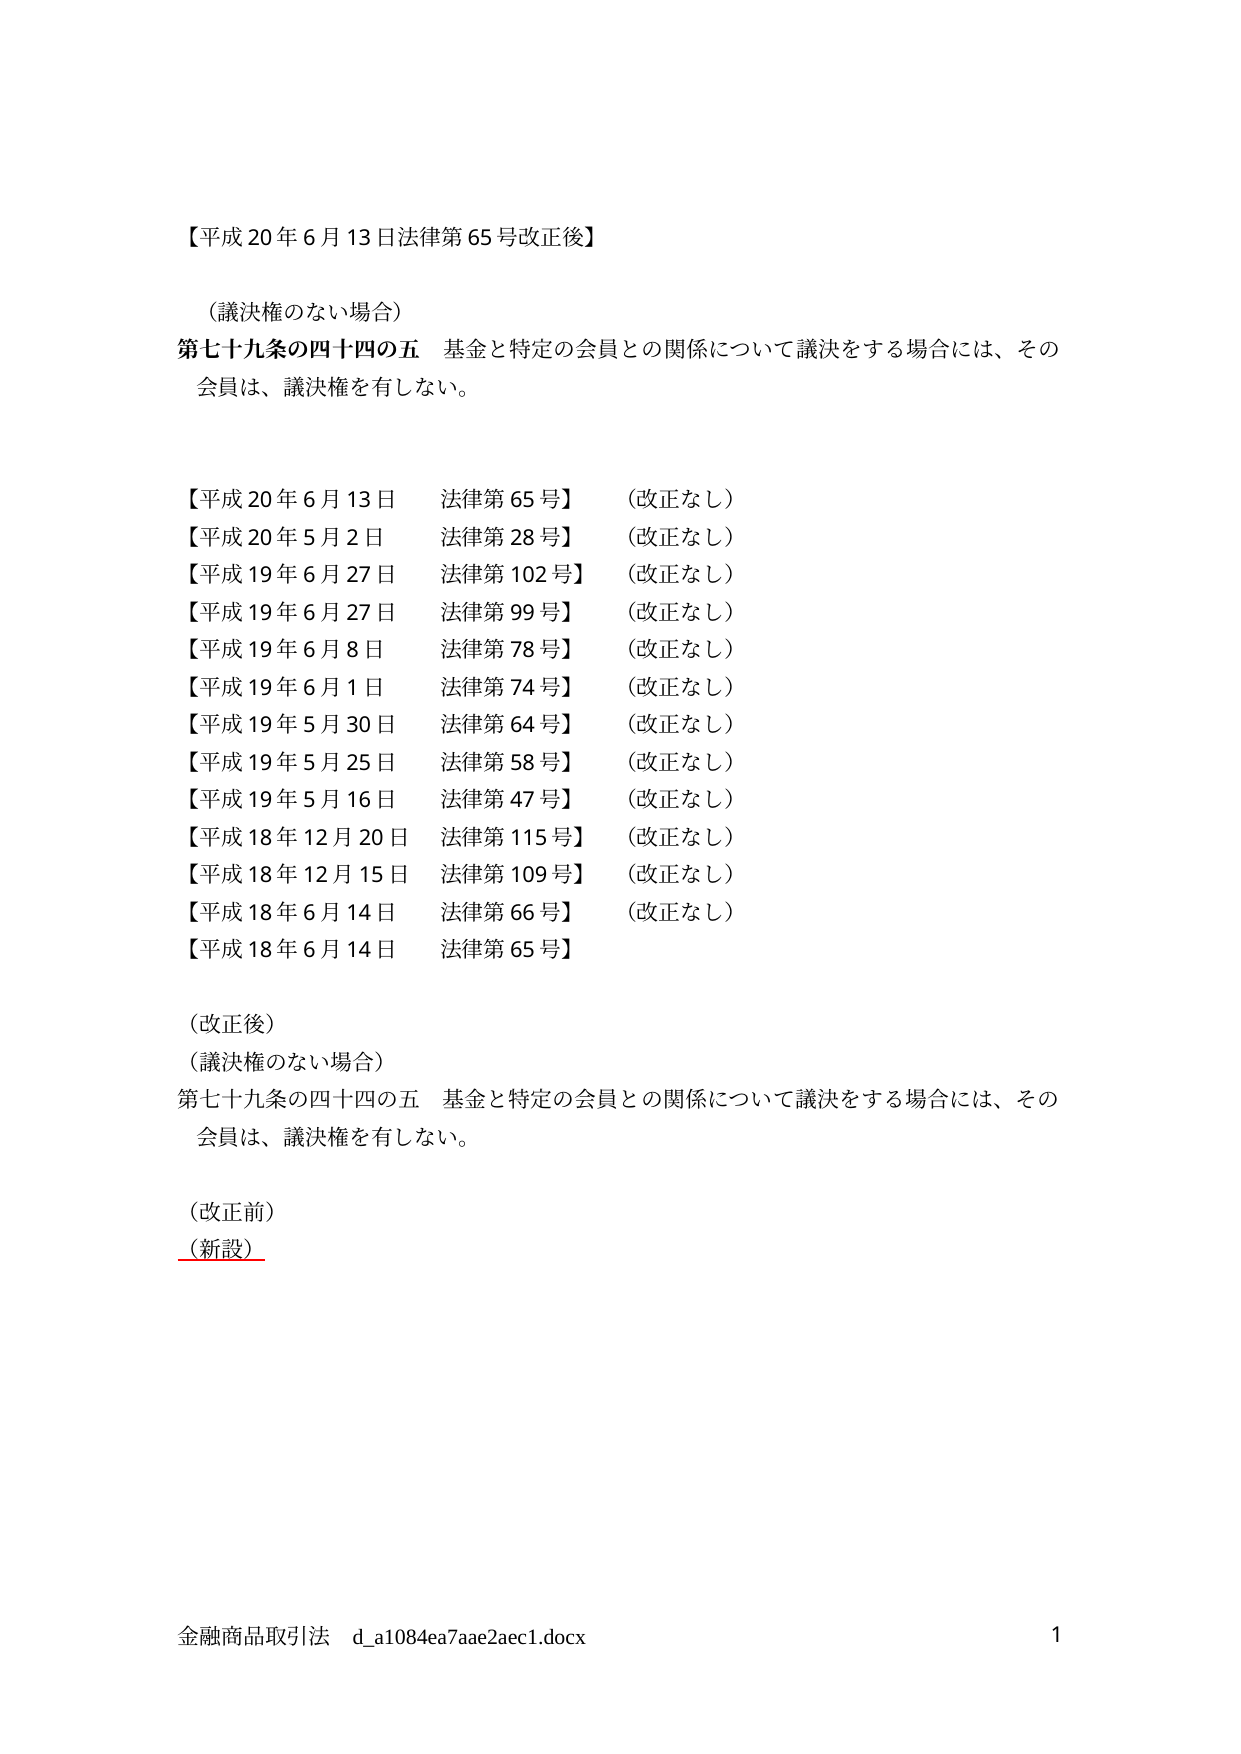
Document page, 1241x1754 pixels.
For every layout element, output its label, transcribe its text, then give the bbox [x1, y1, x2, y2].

text （議決権のない場合） [196, 292, 1063, 329]
text 第七十九条の四十四の五 基金と特定の会員との関係について議決をする場合には、その会員は、議決権を有しない。 [177, 329, 1063, 404]
text 【平成20年6月13日法律第65号改正後】 [177, 217, 1063, 254]
text 【平成20年6月13日 法律第65号】 （改正なし） [177, 479, 1063, 517]
text 【平成20年5月2日 法律第28号】 （改正なし） [177, 517, 1063, 554]
text （改正前） [177, 1192, 1063, 1229]
text 【平成18年12月20日 法律第115号】 （改正なし） [177, 817, 1063, 854]
text 【平成18年12月15日 法律第109号】 （改正なし） [177, 854, 1063, 892]
text 【平成19年6月27日 法律第102号】 （改正なし） [177, 554, 1063, 592]
text （議決権のない場合） [177, 1042, 1063, 1079]
text （新設） [177, 1229, 1063, 1267]
text 【平成18年6月14日 法律第66号】 （改正なし） [177, 892, 1063, 929]
text 第七十九条の四十四の五 基金と特定の会員との関係について議決をする場合には、その会員は、議決権を有しない。 [177, 1079, 1063, 1154]
text 【平成19年5月16日 法律第47号】 （改正なし） [177, 779, 1063, 817]
text 【平成18年6月14日 法律第65号】 [177, 929, 1063, 967]
text 【平成19年6月8日 法律第78号】 （改正なし） [177, 629, 1063, 667]
text 【平成19年5月30日 法律第64号】 （改正なし） [177, 704, 1063, 742]
text 【平成19年5月25日 法律第58号】 （改正なし） [177, 742, 1063, 779]
text 【平成19年6月1日 法律第74号】 （改正なし） [177, 667, 1063, 704]
text （改正後） [177, 1004, 1063, 1042]
text 【平成19年6月27日 法律第99号】 （改正なし） [177, 592, 1063, 629]
